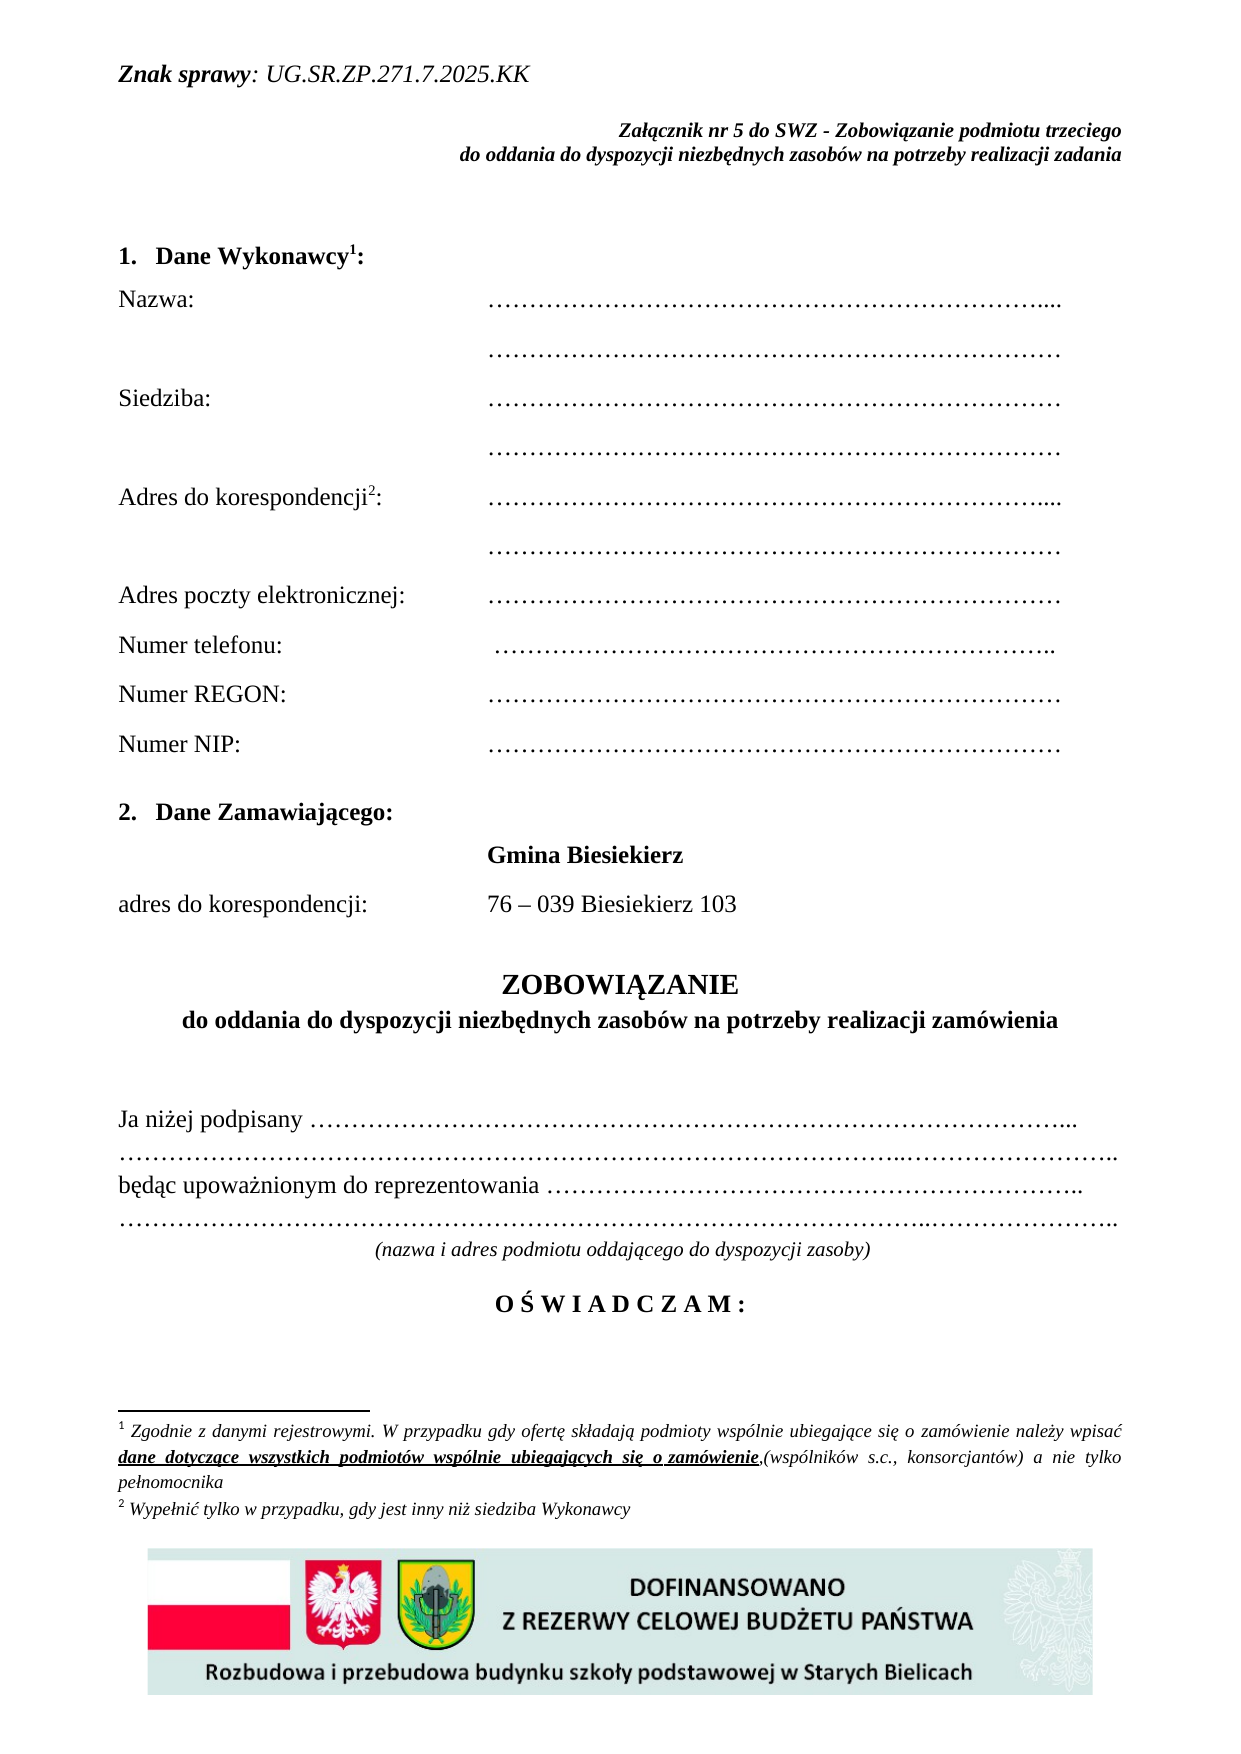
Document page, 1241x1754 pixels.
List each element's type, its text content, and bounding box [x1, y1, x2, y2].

text Numer NIP: …………………………………………………………… [118, 729, 1122, 757]
list Dane Wykonawcy: [118, 241, 1122, 270]
text Adres poczty elektronicznej: …………………………………………………………… [118, 581, 1122, 609]
text Numer REGON: …………………………………………………………… [118, 679, 1122, 708]
text …………………………………………………………… [118, 531, 1122, 560]
text ……………………………………………………………………………………..………………….. [118, 1203, 1122, 1232]
text Adres do korespondencji: ………………………………………………………….... [118, 482, 1122, 511]
text Numer telefonu: ………………………………………………………….. [118, 630, 1122, 659]
text do oddania do dyspozycji niezbędnych zasobów na potrzeby realizacji zamówienia [118, 1005, 1122, 1034]
text …………………………………………………………… [118, 334, 1122, 362]
text …………………………………………………………… [118, 432, 1122, 461]
picture [147, 1548, 1093, 1695]
text Załącznik nr 5 do SWZ - Zobowiązanie podmiotu trzeciego do oddania do dyspozycji niezbędnych zasobów na potrzeby realizacji zadania [118, 118, 1122, 166]
text Gmina Biesiekierz [413, 840, 1122, 869]
text będąc upoważnionym do reprezentowania ……………………………………………………….. [118, 1170, 1122, 1199]
text Siedziba: …………………………………………………………… [118, 383, 1122, 412]
list Dane Zamawiającego: [118, 797, 1122, 826]
text …………………………………………………………………………………..…………………….. [118, 1137, 1122, 1166]
text (nazwa i adres podmiotu oddającego do dyspozycji zasoby) [118, 1236, 1122, 1261]
text OŚWIADCZAM: [118, 1289, 1122, 1318]
text Nazwa: ………………………………………………………….... [118, 284, 1122, 313]
text adres do korespondencji: 76 – 039 Biesiekierz 103 [118, 889, 1122, 918]
text ZOBOWIĄZANIE [118, 967, 1122, 1000]
text Ja niżej podpisany ………………………………………………………………………………... [118, 1104, 1122, 1133]
